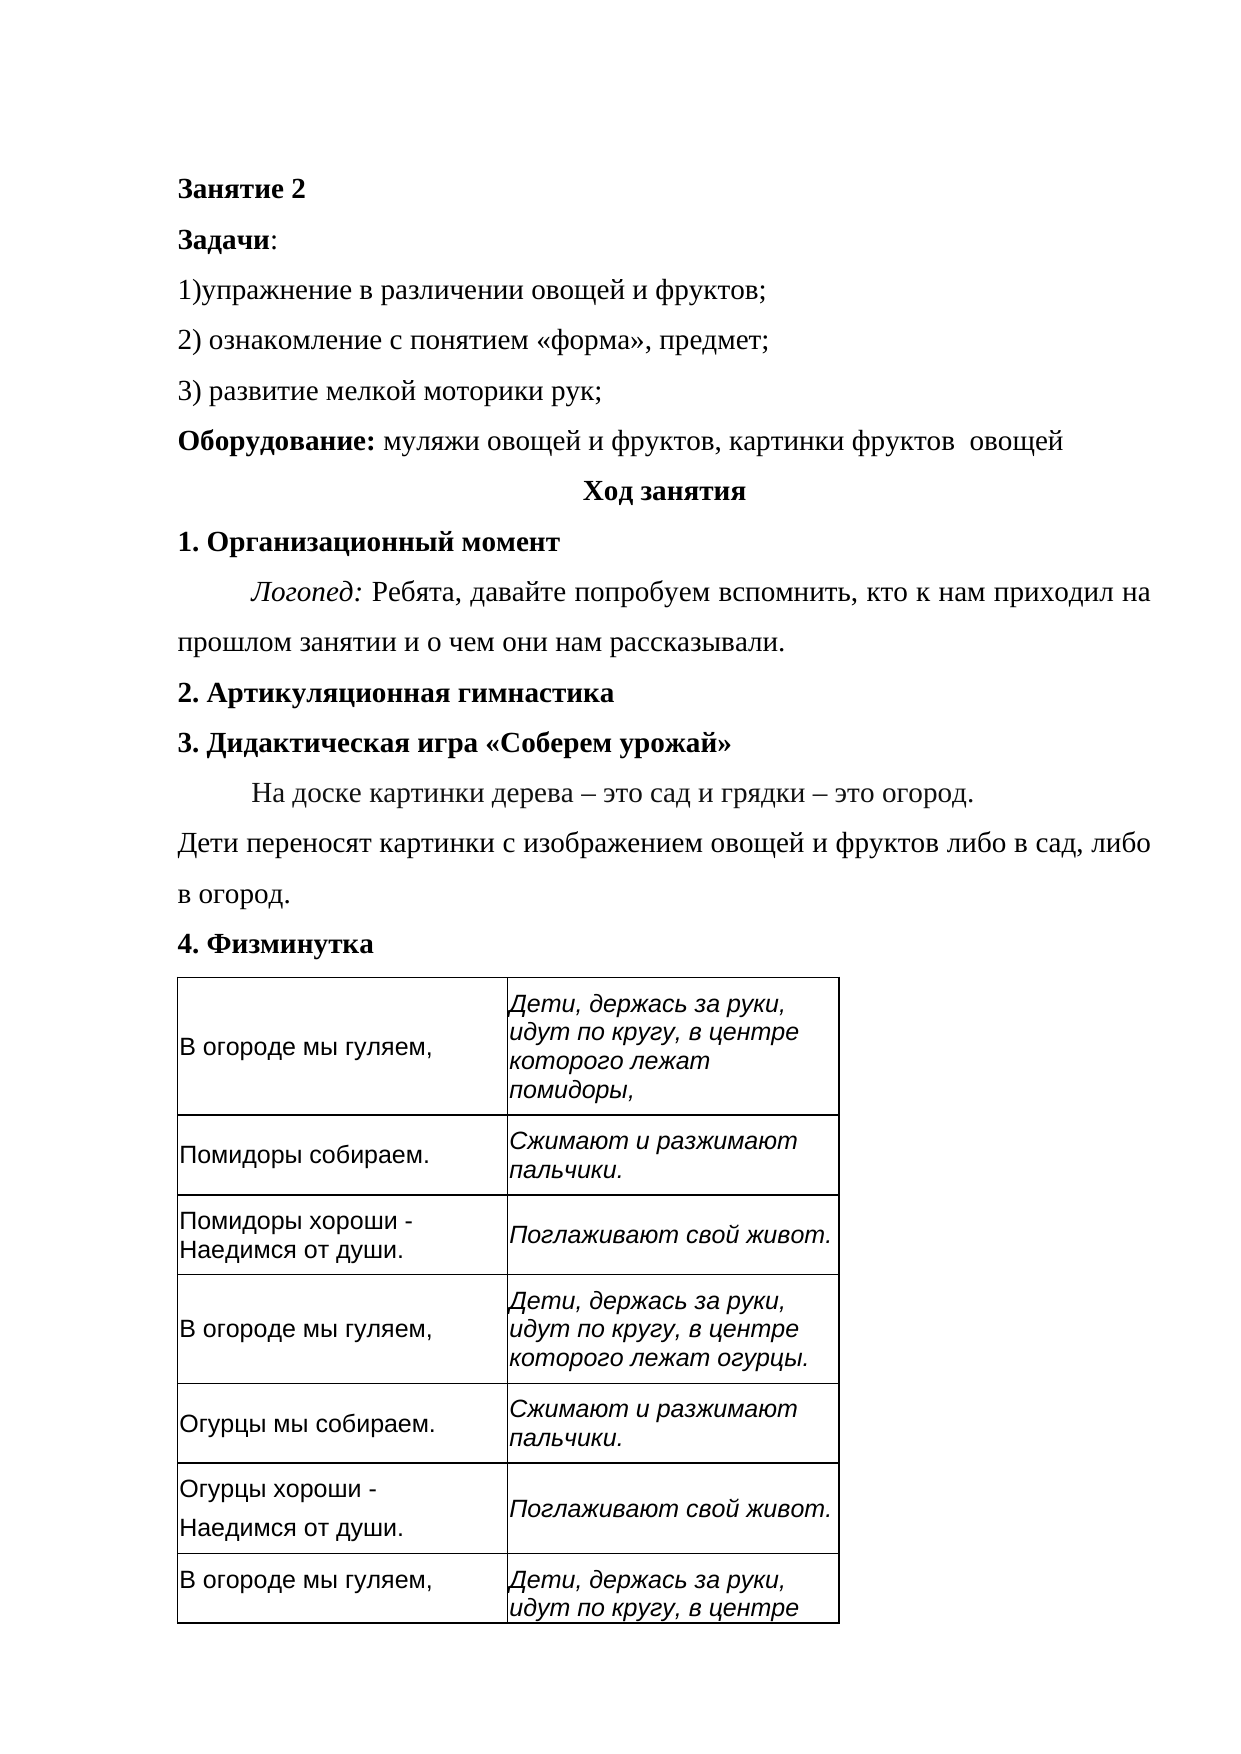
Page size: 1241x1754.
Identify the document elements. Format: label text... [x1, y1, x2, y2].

table_header Дети, держась за руки, идут по кругу, в центре которого лежат помидоры, [508, 978, 838, 1114]
text 2. Артикуляционная гимнастика [177, 675, 1152, 708]
text Оборудование: муляжи овощей и фруктов, картинки фруктов овощей [177, 423, 1152, 457]
table_cell Помидоры хороши -Наедимся от души. [178, 1196, 507, 1274]
table_cell Помидоры собираем. [178, 1116, 507, 1194]
text Ход занятия [177, 473, 1152, 507]
text 1)упражнение в различении овощей и фруктов; [177, 272, 1152, 306]
table_cell Сжимают и разжимают пальчики. [508, 1384, 838, 1462]
table_cell В огороде мы гуляем, [178, 1275, 507, 1382]
text 4. Физминутка [177, 926, 1152, 960]
table_cell Огурцы хороши - Наедимся от души. [178, 1464, 507, 1553]
table_cell Поглаживают свой живот. [508, 1464, 838, 1553]
text На доске картинки дерева – это сад и грядки – это огород. [177, 775, 1152, 809]
text 3. Дидактическая игра «Соберем урожай» [177, 725, 1152, 758]
text 1. Организационный момент [177, 524, 1152, 557]
table_cell Огурцы мы собираем. [178, 1384, 507, 1462]
text Занятие 2 [177, 172, 1152, 205]
table_cell Сжимают и разжимают пальчики. [508, 1116, 838, 1194]
text Дети переносят картинки с изображением овощей и фруктов либо в сад, либо в огород. [177, 826, 1152, 909]
text Логопед: Ребята, давайте попробуем вспомнить, кто к нам приходил на прошлом занятии и о чем они нам рассказывали. [177, 574, 1152, 658]
table_cell Поглаживают свой живот. [508, 1196, 838, 1274]
text 3) развитие мелкой моторики рук; [177, 373, 1152, 406]
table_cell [178, 1554, 507, 1622]
text Задачи: [177, 222, 1152, 255]
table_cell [508, 1554, 838, 1622]
table_header В огороде мы гуляем, [178, 978, 507, 1114]
text 2) ознакомление с понятием «форма», предмет; [177, 322, 1152, 356]
table_cell Дети, держась за руки, идут по кругу, в центре которого лежат огурцы. [508, 1275, 838, 1382]
